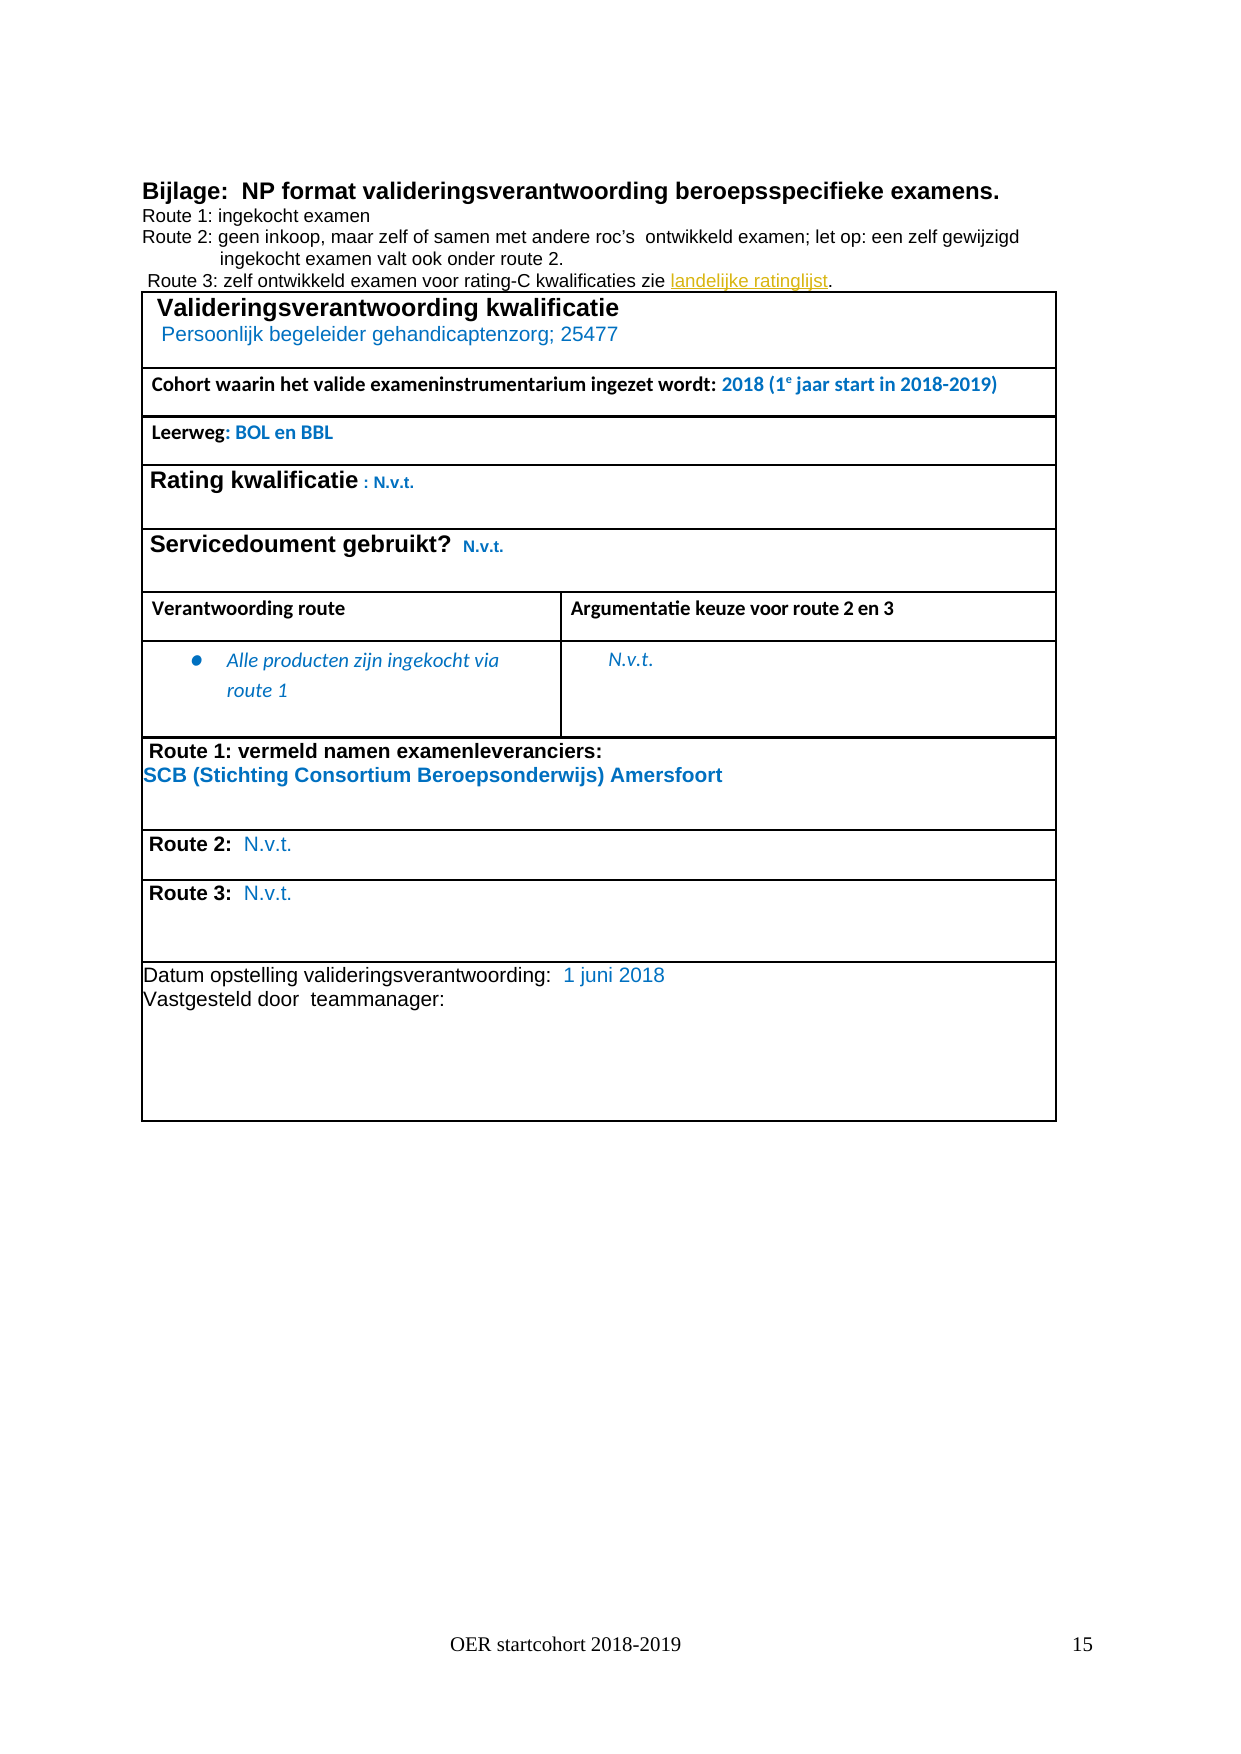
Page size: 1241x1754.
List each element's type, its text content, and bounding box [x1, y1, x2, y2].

table_cell Servicedoument gebruikt? N.v.t. [143, 530, 1055, 591]
text Route 1: ingekocht examen [142, 205, 1092, 226]
table_cell Argumentatie keuze voor route 2 en 3 [562, 593, 1055, 639]
text Route 2: geen inkoop, maar zelf of samen met andere roc’s ontwikkeld examen; let op: een zelf gewijzigd [142, 226, 1092, 248]
table_cell Rating kwalificatie : N.v.t. [143, 466, 1055, 527]
text ingekocht examen valt ook onder route 2. [142, 248, 1092, 269]
table_cell Route 1: vermeld namen examenleveranciers: SCB (Stichting Consortium Beroepsonderwijs) Amersfoort [143, 739, 1055, 829]
table_cell Verantwoording route [143, 593, 560, 639]
text Route 3: zelf ontwikkeld examen voor rating-C kwalificaties zie landelijke ratinglijst. [142, 269, 1092, 291]
text Bijlage: NP format valideringsverantwoording beroepsspecifieke examens. [142, 177, 1092, 205]
table_cell Cohort waarin het valide exameninstrumentarium ingezet wordt: 2018 (1e jaar start in 2018-2019) [143, 369, 1055, 415]
table_cell Leerweg: BOL en BBL [143, 418, 1055, 464]
table_cell N.v.t. [562, 642, 1055, 736]
table_cell Alle producten zijn ingekocht via route 1 [143, 642, 560, 736]
table_cell Route 2: N.v.t. [143, 831, 1055, 878]
table_cell Route 3: N.v.t. [143, 881, 1055, 961]
table_cell Datum opstelling valideringsverantwoording: 1 juni 2018 Vastgesteld door teammanager: [143, 963, 1055, 1120]
table_header Valideringsverantwoording kwalificatie Persoonlijk begeleider gehandicaptenzorg; 25477 [143, 293, 1055, 367]
